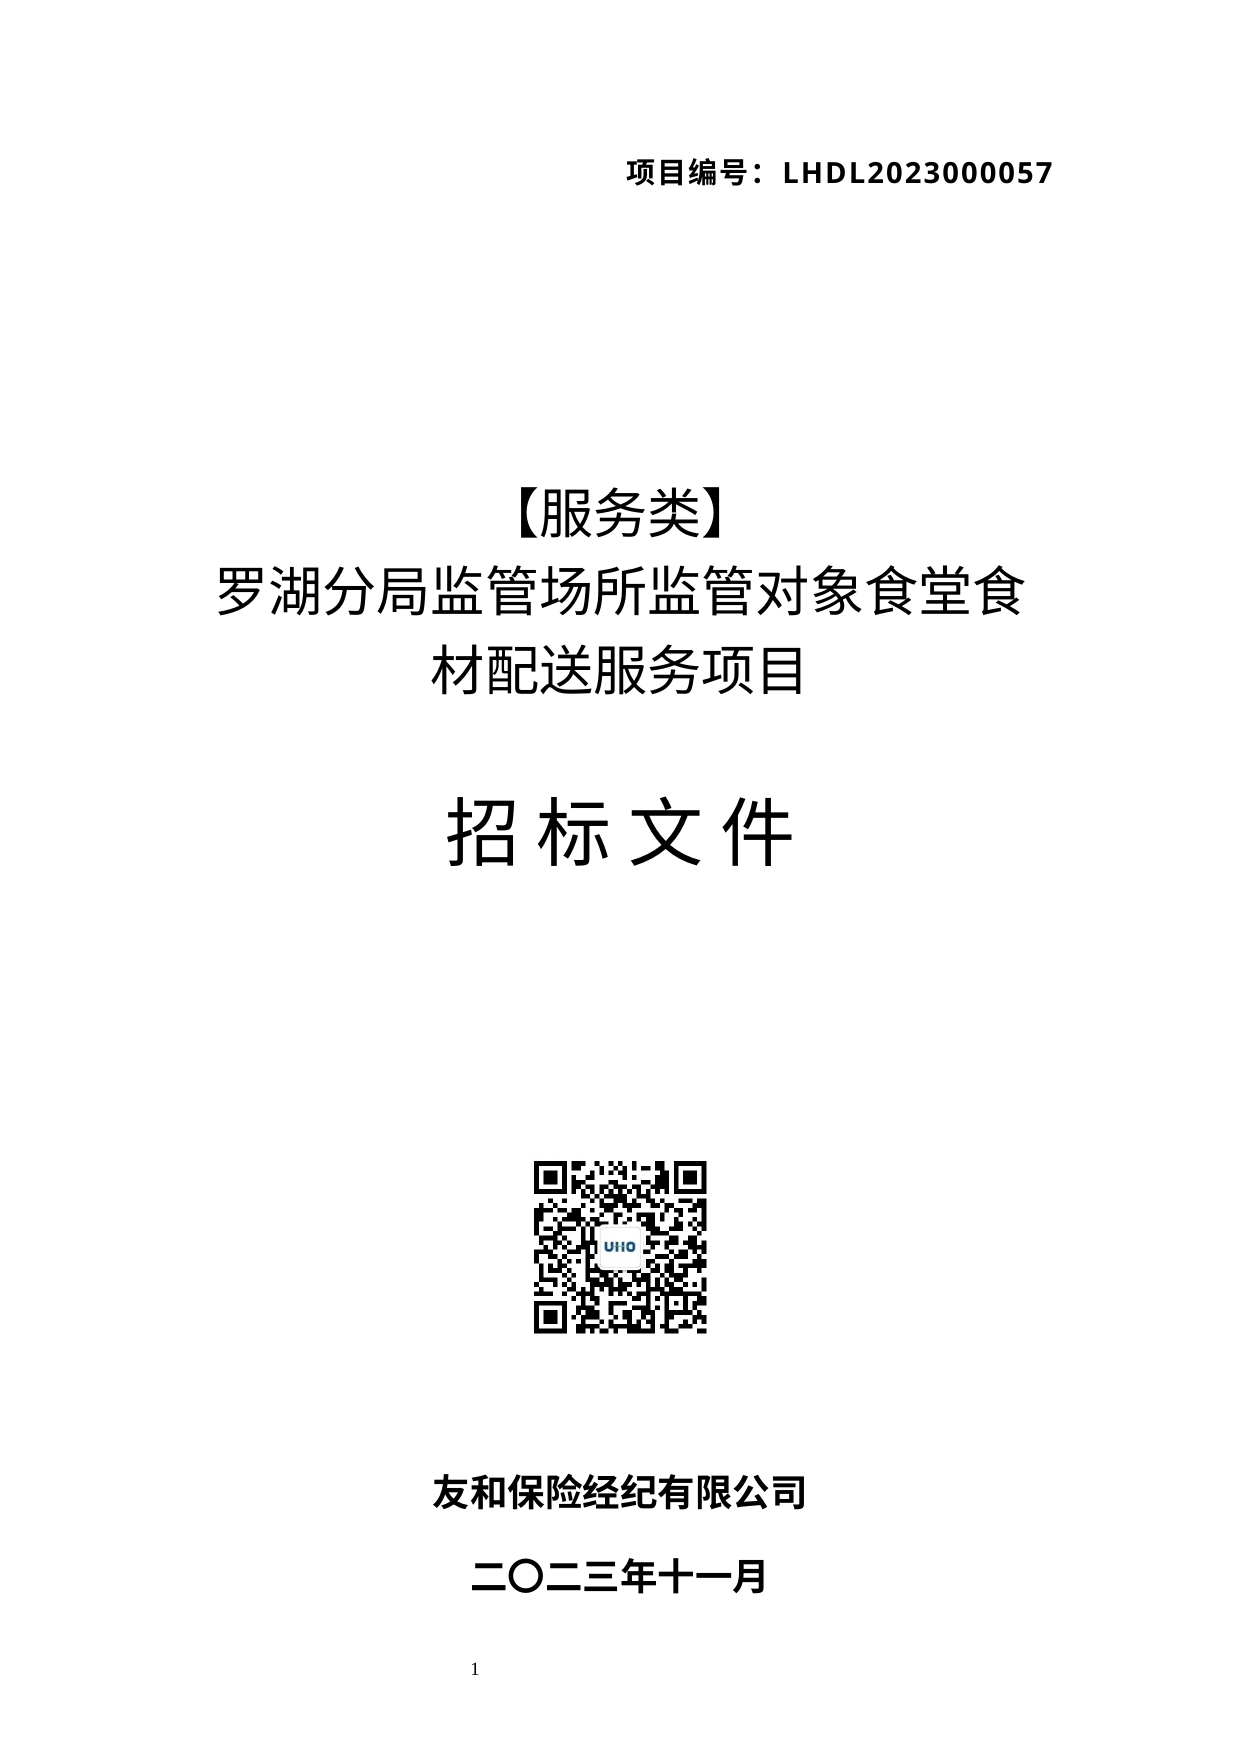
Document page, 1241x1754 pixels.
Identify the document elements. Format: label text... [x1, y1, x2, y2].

text 项目编号：LHDL2023000057 [187, 150, 1053, 192]
text 二〇二三年十一月 [187, 1547, 1053, 1601]
text 招 标 文 件 [187, 774, 1053, 882]
picture [520, 1147, 720, 1347]
text 友和保险经纪有限公司 [187, 1463, 1053, 1517]
text 罗湖分局监管场所监管对象食堂食材配送服务项目 [187, 549, 1053, 706]
text 【服务类】 [187, 470, 1053, 549]
